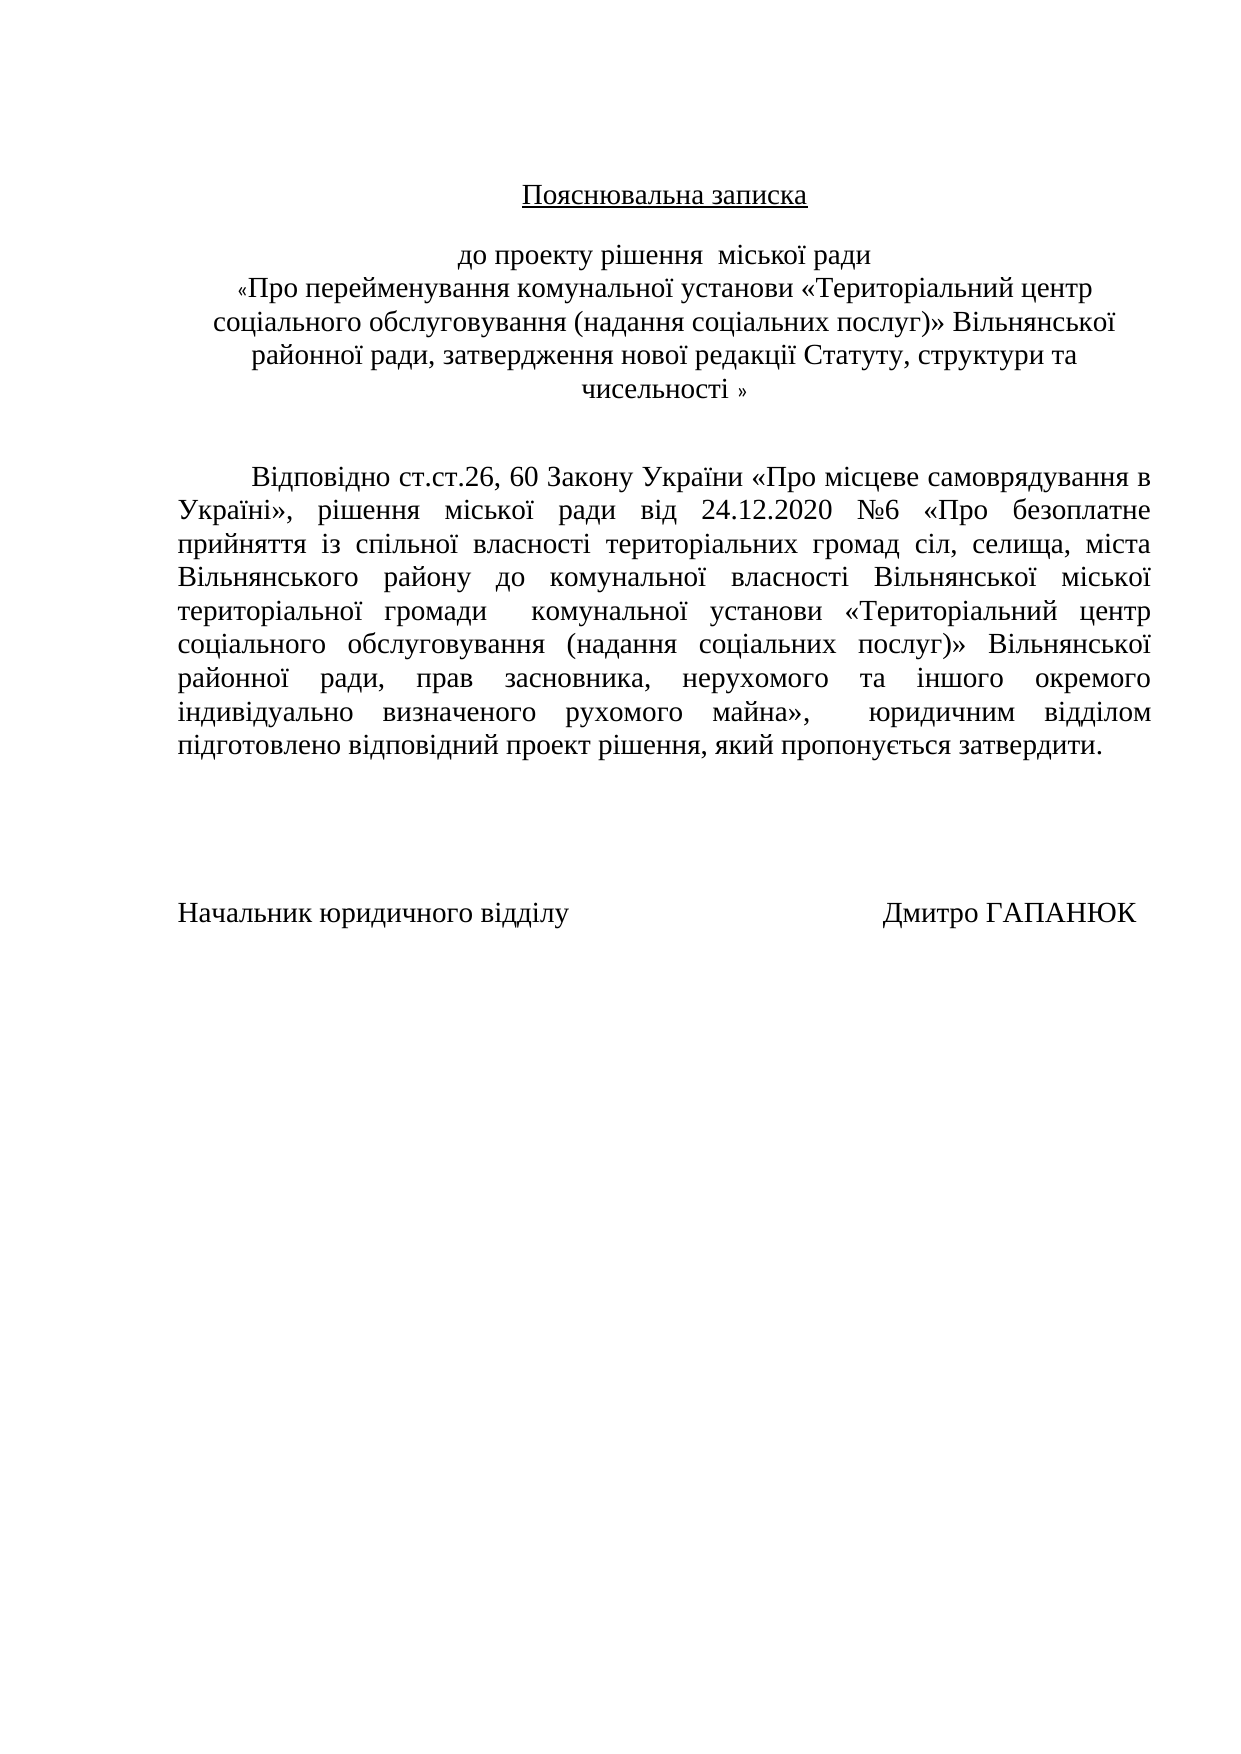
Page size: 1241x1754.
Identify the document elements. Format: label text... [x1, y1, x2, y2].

text Відповідно ст.ст.26, 60 Закону України «Про місцеве самоврядування в Україні», рішення міської ради від 24.12.2020 №6 «Про безоплатне прийняття із спільної власності територіальних громад сіл, селища, міста Вільнянського району до комунальної власності Вільнянської міської територіальної громади комунальної установи «Територіальний центр соціального обслуговування (надання соціальних послуг)» Вільнянської районної ради, прав засновника, нерухомого та іншого окремого індивідуально визначеного рухомого майна», юридичним відділом підготовлено відповідний проект рішення, який пропонується затвердити. [177, 459, 1152, 761]
text Пояснювальна записка [177, 177, 1152, 211]
text до проекту рішення міської ради [177, 237, 1152, 270]
text «Про перейменування комунальної установи «Територіальний центр соціального обслуговування (надання соціальних послуг)» Вільнянської районної ради, затвердження нової редакції Статуту, структури та чисельності » [177, 270, 1152, 404]
text Начальник юридичного відділу Дмитро ГАПАНЮК [177, 895, 1152, 928]
